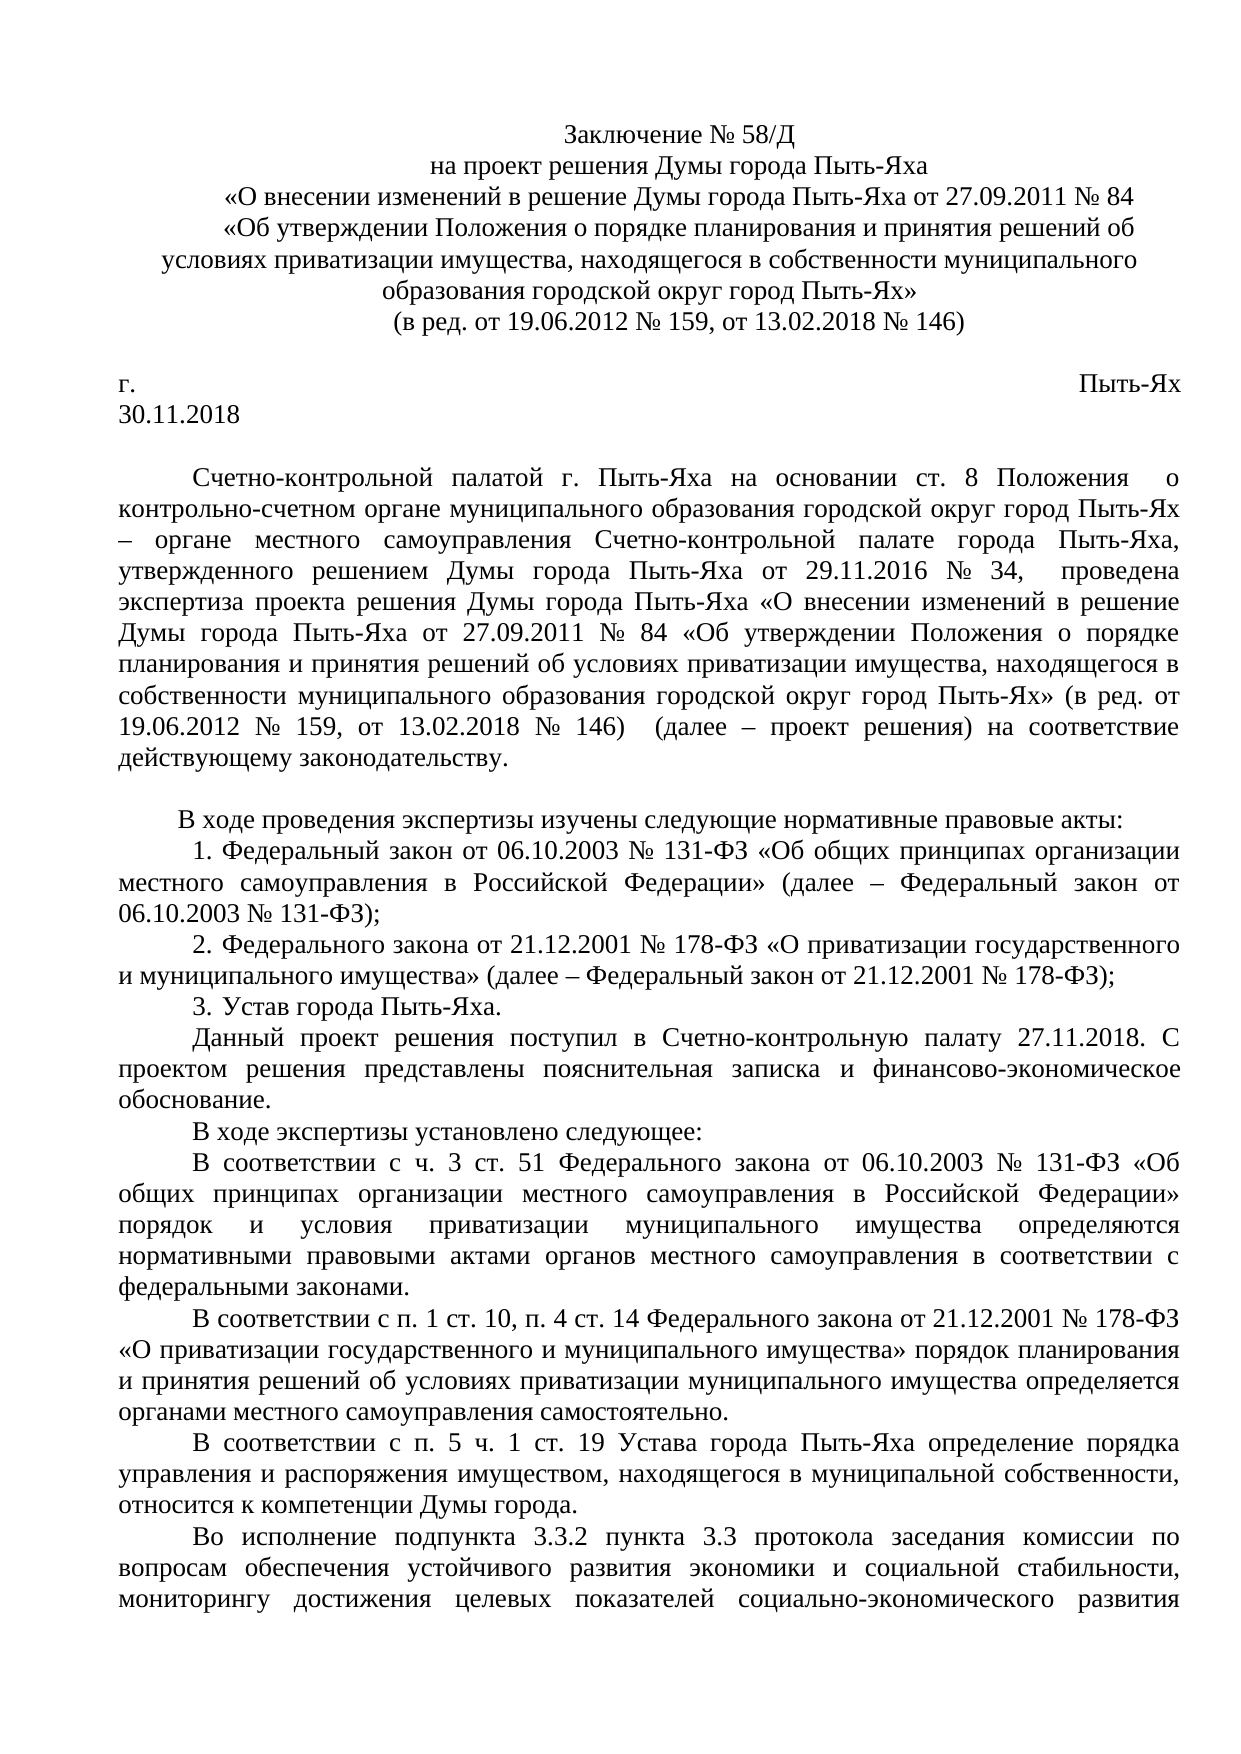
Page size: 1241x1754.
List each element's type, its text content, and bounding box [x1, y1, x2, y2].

text В соответствии с ч. 3 ст. 51 Федерального закона от 06.10.2003 № 131-ФЗ «Об общих принципах организации местного самоуправления в Российской Федерации» порядок и условия приватизации муниципального имущества определяются нормативными правовыми актами органов местного самоуправления в соответствии с федеральными законами. [118, 1146, 1181, 1302]
text «О внесении изменений в решение Думы города Пыть-Яха от 27.09.2011 № 84 [118, 180, 1181, 212]
list Федеральный закон от 06.10.2003 № 131-ФЗ «Об общих принципах организации местного самоуправления в Российской Федерации» (далее – Федеральный закон от 06.10.2003 № 131-ФЗ); [118, 834, 1181, 928]
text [118, 1520, 1181, 1613]
list Федерального закона от 21.12.2001 № 178-ФЗ «О приватизации государственного и муниципального имущества» (далее – Федеральный закон от 21.12.2001 № 178-ФЗ); [118, 928, 1181, 990]
text В ходе проведения экспертизы изучены следующие нормативные правовые акты: [118, 803, 1181, 834]
text Счетно-контрольной палатой г. Пыть-Яха на основании ст. 8 Положения о контрольно-счетном органе муниципального образования городской округ город Пыть-Ях – органе местного самоуправления Счетно-контрольной палате города Пыть-Яха, утвержденного решением Думы города Пыть-Яха от 29.11.2016 № 34, проведена экспертиза проекта решения Думы города Пыть-Яха «О внесении изменений в решение Думы города Пыть-Яха от 27.09.2011 № 84 «Об утверждении Положения о порядке планирования и принятия решений об условиях приватизации имущества, находящегося в собственности муниципального образования городской округ город Пыть-Ях» (в ред. от 19.06.2012 № 159, от 13.02.2018 № 146) (далее – проект решения) на соответствие действующему законодательству. [118, 461, 1181, 772]
text В соответствии с п. 5 ч. 1 ст. 19 Устава города Пыть-Яха определение порядка управления и распоряжения имуществом, находящегося в муниципальной собственности, относится к компетенции Думы города. [118, 1426, 1181, 1520]
text (в ред. от 19.06.2012 № 159, от 13.02.2018 № 146) [118, 305, 1181, 336]
text г. Пыть-Ях 30.11.2018 [118, 367, 1181, 429]
text Данный проект решения поступил в Счетно-контрольную палату 27.11.2018. С проектом решения представлены пояснительная записка и финансово-экономическое обоснование. [118, 1021, 1181, 1115]
text Заключение № 58/Д [118, 118, 1181, 149]
text В ходе экспертизы установлено следующее: [118, 1115, 1181, 1146]
text В соответствии с п. 1 ст. 10, п. 4 ст. 14 Федерального закона от 21.12.2001 № 178-ФЗ «О приватизации государственного и муниципального имущества» порядок планирования и принятия решений об условиях приватизации муниципального имущества определяется органами местного самоуправления самостоятельно. [118, 1302, 1181, 1426]
list Устав города Пыть-Яха. [118, 990, 1181, 1021]
text «Об утверждении Положения о порядке планирования и принятия решений об условиях приватизации имущества, находящегося в собственности муниципального образования городской округ город Пыть-Ях» [118, 212, 1181, 305]
text на проект решения Думы города Пыть-Яха [118, 149, 1181, 180]
